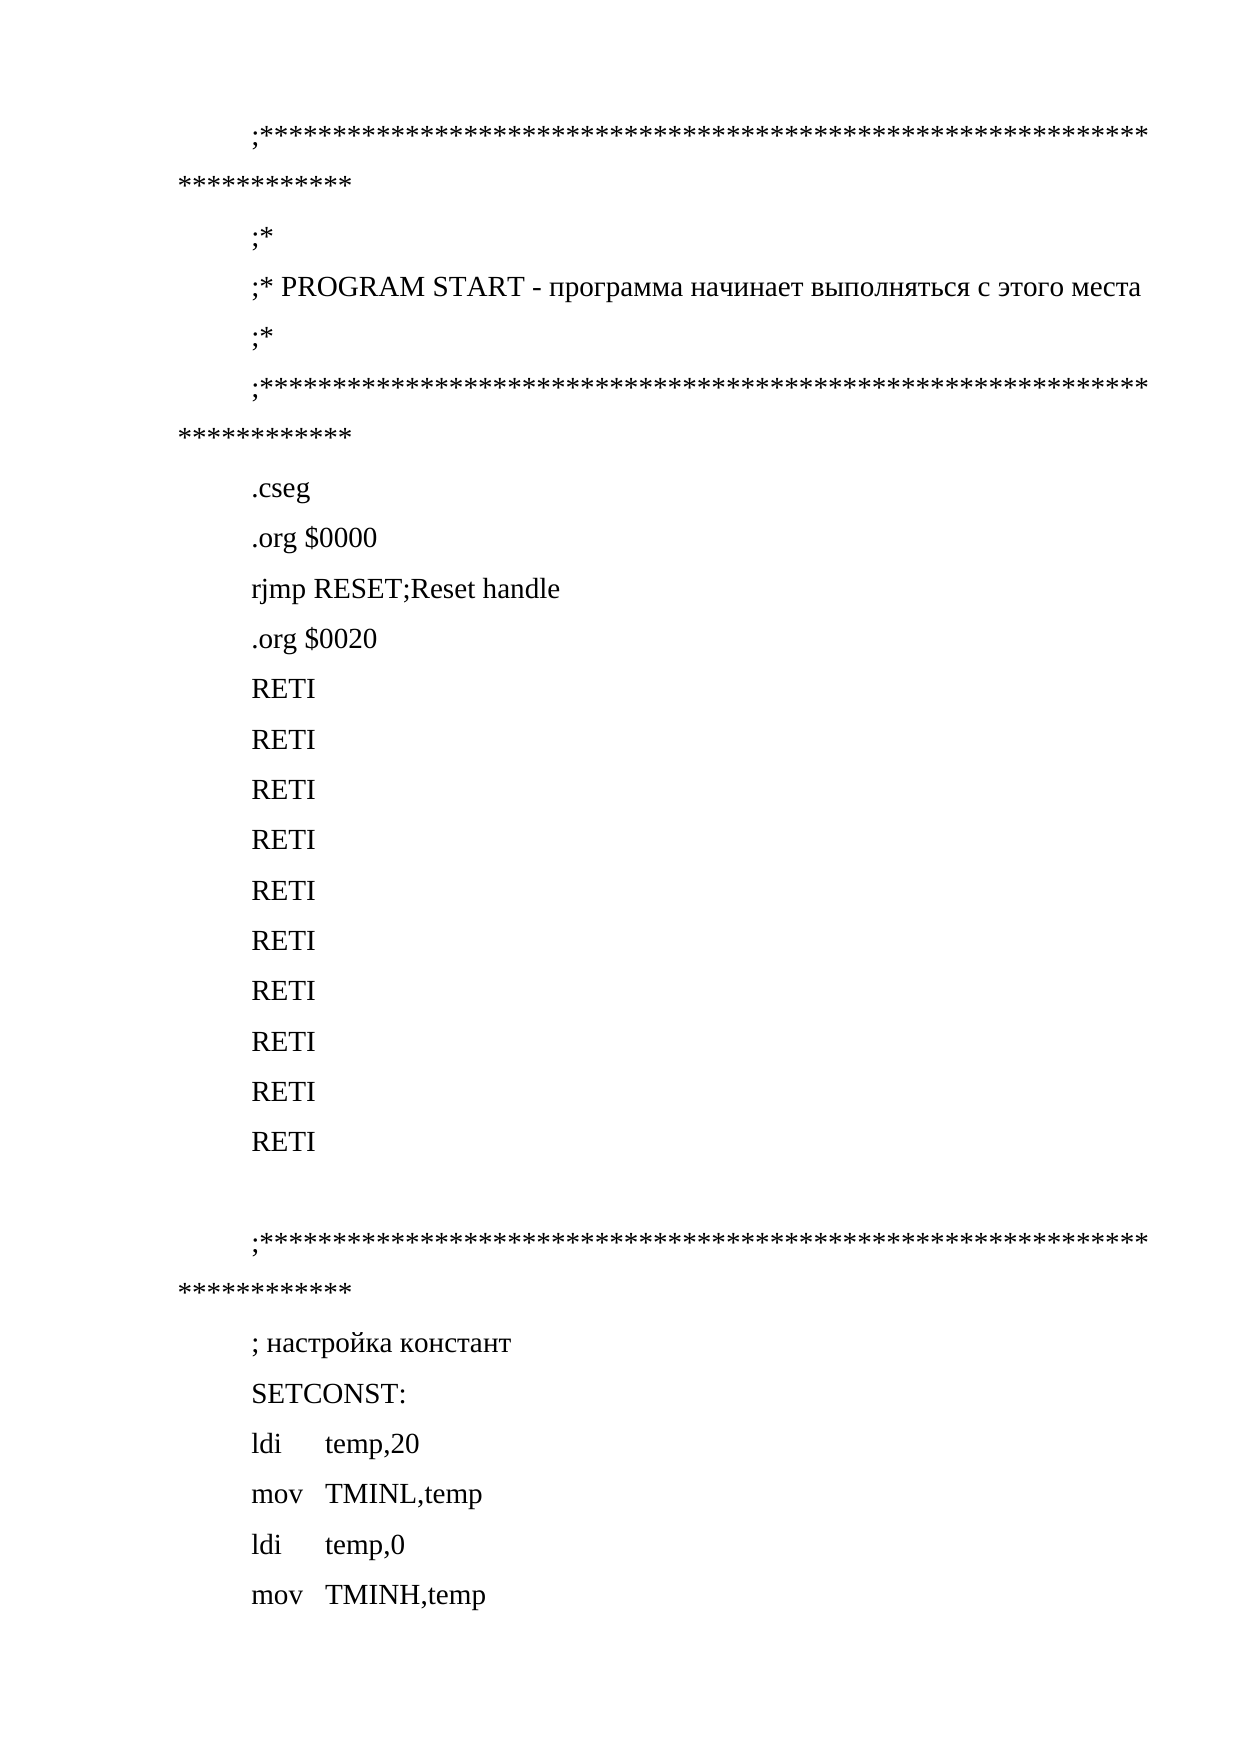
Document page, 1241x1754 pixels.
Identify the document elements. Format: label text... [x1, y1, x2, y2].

text ;* [177, 219, 1152, 252]
text mov TMINH,temp [177, 1577, 1152, 1611]
text ;* [177, 319, 1152, 353]
text .org $0020 [177, 621, 1152, 655]
text ;* PROGRAM START - программа начинает выполняться с этого места [177, 269, 1152, 303]
text RETI [177, 1074, 1152, 1108]
text ;************************************************************************* [177, 370, 1152, 453]
text ldi temp,0 [177, 1527, 1152, 1560]
text SETCONST: [177, 1376, 1152, 1409]
text ;************************************************************************* [177, 118, 1152, 202]
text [177, 1225, 1152, 1309]
text RETI [177, 772, 1152, 806]
text .cseg [177, 470, 1152, 504]
text .org $0000 [177, 521, 1152, 554]
text mov TMINL,temp [177, 1477, 1152, 1510]
text RETI [177, 822, 1152, 856]
text RETI [177, 923, 1152, 957]
text RETI [177, 873, 1152, 906]
text ldi temp,20 [177, 1426, 1152, 1460]
text ; настройка констант [177, 1326, 1152, 1359]
text RETI [177, 1024, 1152, 1057]
text RETI [177, 973, 1152, 1007]
text RETI [177, 1124, 1152, 1158]
text rjmp RESET;Reset handle [177, 571, 1152, 604]
text RETI [177, 672, 1152, 705]
text RETI [177, 722, 1152, 755]
